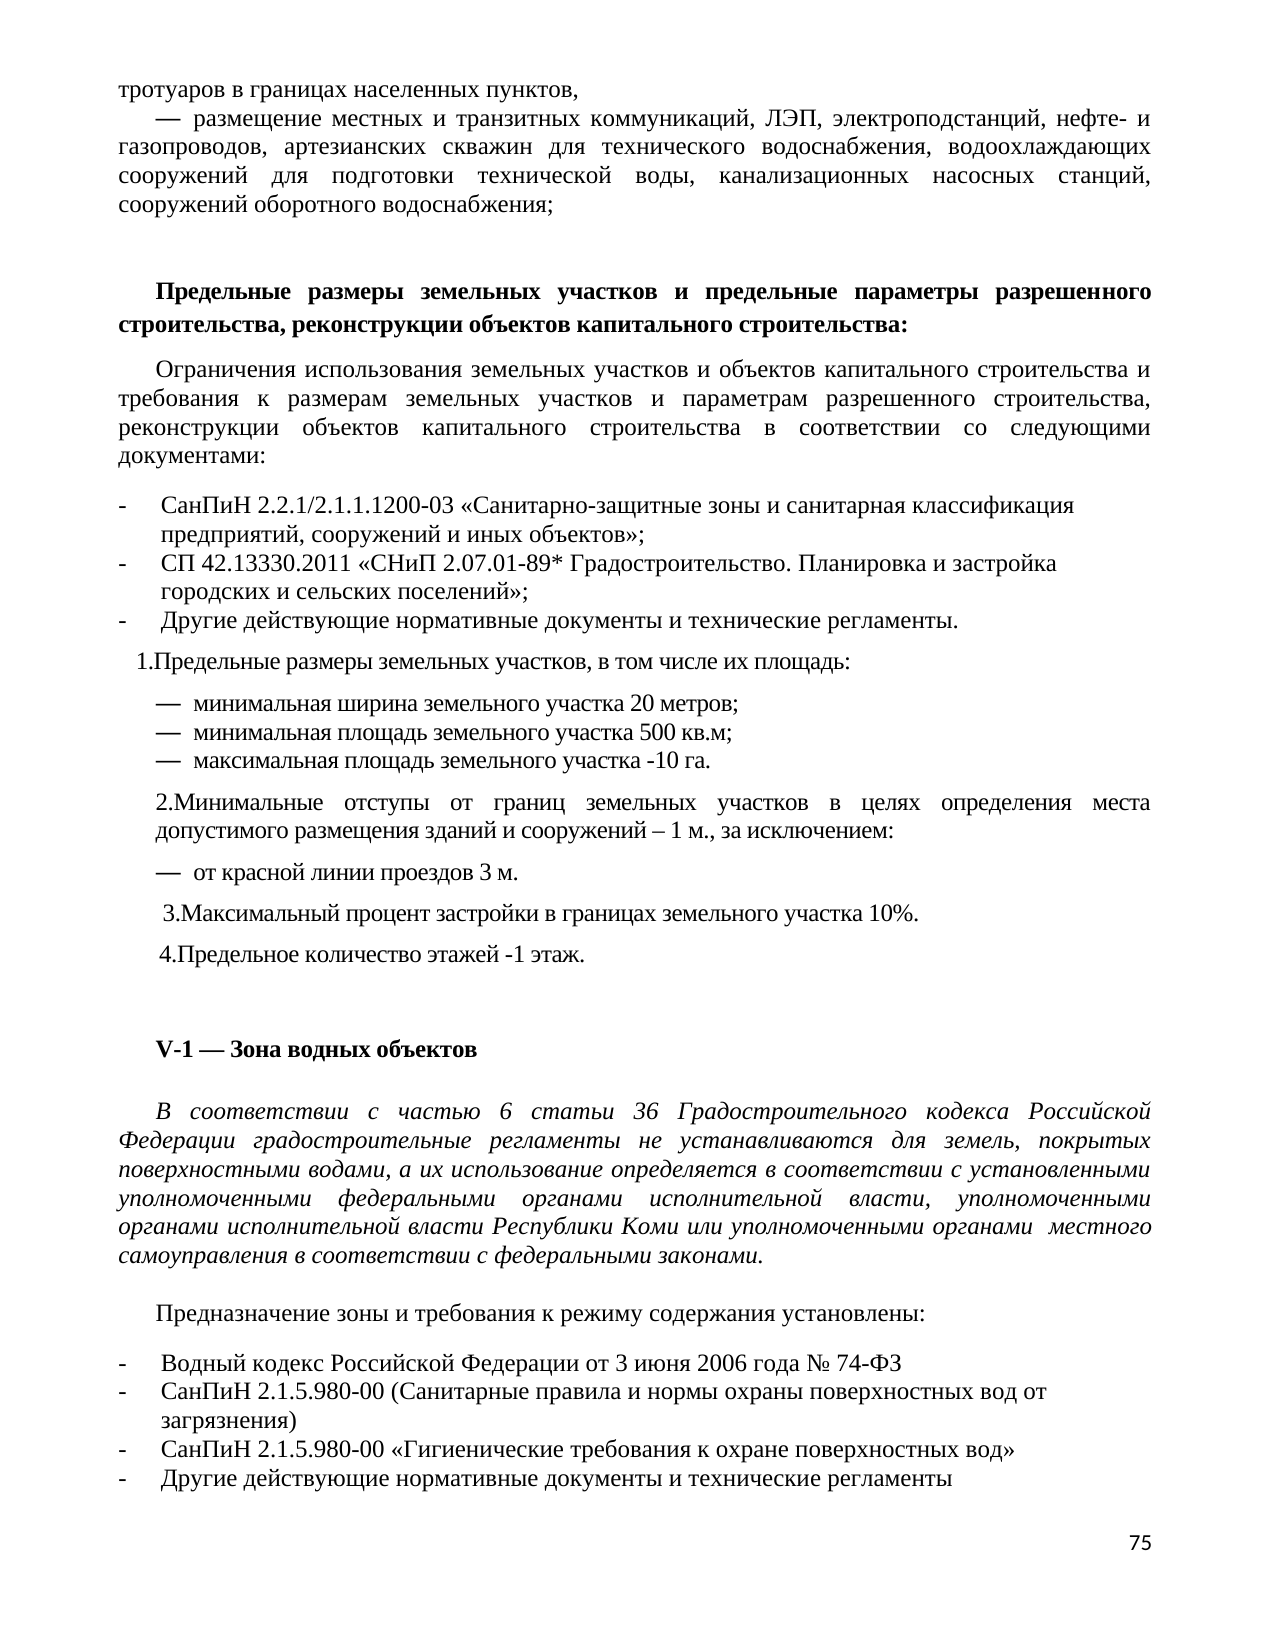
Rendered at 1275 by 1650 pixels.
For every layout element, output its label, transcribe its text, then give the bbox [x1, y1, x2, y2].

text V-1 — Зона водных объектов [118, 1034, 1152, 1063]
text Ограничения использования земельных участков и объектов капитального строительства и требования к размерам земельных участков и параметрам разрешенного строительства, реконструкции объектов капитального строительства в соответствии со следующими документами: [118, 354, 1152, 469]
list СанПиН 2.1.5.980-00 «Гигиенические требования к охране поверхностных вод» [118, 1434, 1152, 1463]
list СанПиН 2.1.5.980-00 (Санитарные правила и нормы охраны поверхностных вод от загрязнения) [118, 1376, 1152, 1434]
text Предназначение зоны и требования к режиму содержания установлены: [118, 1298, 1152, 1327]
text В соответствии с частью 6 статьи 36 Градостроительного кодекса Российской Федерации градостроительные регламенты не устанавливаются для земель, покрытых поверхностными водами, а их использование определяется в соответствии с установленными уполномоченными федеральными органами исполнительной власти, уполномоченными органами исполнительной власти Республики Коми или уполномоченными органами местного самоуправления в соответствии с федеральными законами. [118, 1096, 1152, 1269]
text 3.Максимальный процент застройки в границах земельного участка 10%. [162, 898, 1152, 927]
list минимальная площадь земельного участка 500 кв.м; [156, 716, 1152, 745]
text 1.Предельные размеры земельных участков, в том числе их площадь: [118, 646, 1152, 675]
list СанПиН 2.2.1/2.1.1.1200-03 «Санитарно-защитные зоны и санитарная классификация предприятий, сооружений и иных объектов»; [118, 490, 1152, 548]
text 2.Минимальные отступы от границ земельных участков в целях определения места допустимого размещения зданий и сооружений – 1 м., за исключением: [155, 787, 1152, 844]
list максимальная площадь земельного участка -10 га. [156, 745, 1152, 774]
list Другие действующие нормативные документы и технические регламенты. [118, 605, 1152, 634]
text Предельные размеры земельных участков и предельные параметры разрешенного строительства, реконструкции объектов капитального строительства: [118, 276, 1152, 337]
text 4.Предельное количество этажей -1 этаж. [118, 939, 1152, 968]
list Водный кодекс Российской Федерации от 3 июня 2006 года № 74-ФЗ [118, 1348, 1152, 1376]
list минимальная ширина земельного участка 20 метров; [156, 688, 1152, 716]
list размещение местных и транзитных коммуникаций, ЛЭП, электроподстанций, нефте- и газопроводов, артезианских скважин для технического водоснабжения, водоохлаждающих сооружений для подготовки технической воды, канализационных насосных станций, сооружений оборотного водоснабжения; [118, 103, 1152, 218]
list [118, 74, 1152, 103]
list от красной линии проездов 3 м. [156, 857, 1152, 886]
list СП 42.13330.2011 «СНиП 2.07.01-89* Градостроительство. Планировка и застройка городских и сельских поселений»; [118, 548, 1152, 605]
list Другие действующие нормативные документы и технические регламенты [118, 1463, 1152, 1491]
